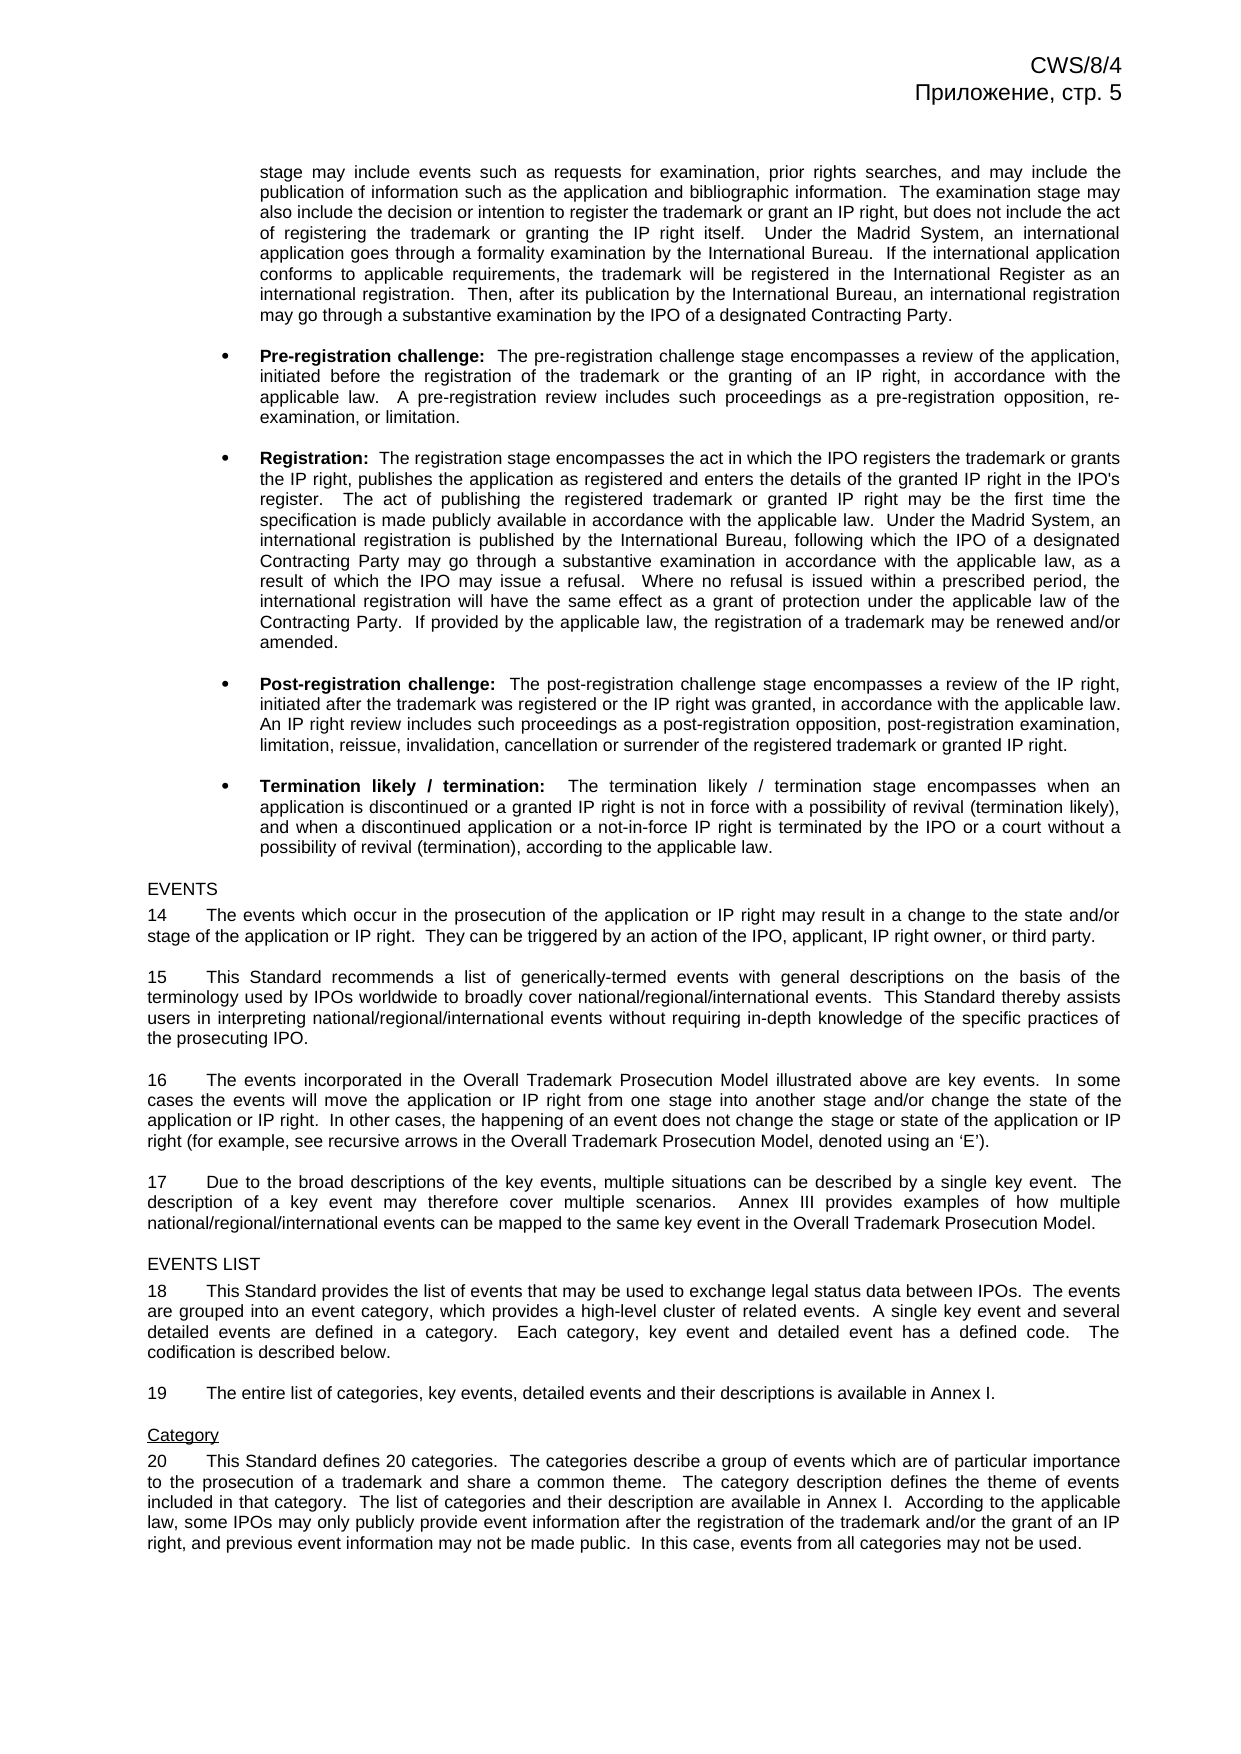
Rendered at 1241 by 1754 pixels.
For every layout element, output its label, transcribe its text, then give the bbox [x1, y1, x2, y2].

list The events incorporated in the Overall Trademark Prosecution Model illustrated above are key events. In some cases the events will move the application or IP right from one stage into another stage and/or change the state of the application or IP right. In other cases, the happening of an event does not change the stage or state of the application or IP right (for example, see recursive arrows in the Overall Trademark Prosecution Model, denoted using an ‘E’). [147, 1069, 1122, 1151]
list This Standard defines 20 categories. The categories describe a group of events which are of particular importance to the prosecution of a trademark and share a common theme. The category description defines the theme of events included in that category. The list of categories and their description are available in Annex I. According to the applicable law, some IPOs may only publicly provide event information after the registration of the trademark and/or the grant of an IP right, and previous event information may not be made public. In this case, events from all categories may not be used. [147, 1451, 1122, 1553]
list Due to the broad descriptions of the key events, multiple situations can be described by a single key event. The description of a key event may therefore cover multiple scenarios. Annex III provides examples of how multiple national/regional/international events can be mapped to the same key event in the Overall Trademark Prosecution Model. [147, 1172, 1122, 1233]
subtitle Events [147, 878, 1122, 899]
list The events which occur in the prosecution of the application or IP right may result in a change to the state and/or stage of the application or IP right. They can be triggered by an action of the IPO, applicant, IP right owner, or third party. [147, 905, 1122, 946]
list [222, 161, 1122, 325]
list Registration: The registration stage encompasses the act in which the IPO registers the trademark or grants the IP right, publishes the application as registered and enters the details of the granted IP right in the IPO's register. The act of publishing the registered trademark or granted IP right may be the first time the specification is made publicly available in accordance with the applicable law. Under the Madrid System, an international registration is published by the International Bureau, following which the IPO of a designated Contracting Party may go through a substantive examination in accordance with the applicable law, as a result of which the IPO may issue a refusal. Where no refusal is issued within a prescribed period, the international registration will have the same effect as a grant of protection under the applicable law of the Contracting Party. If provided by the applicable law, the registration of a trademark may be renewed and/or amended. [222, 448, 1122, 652]
list Post-registration challenge: The post-registration challenge stage encompasses a review of the IP right, initiated after the trademark was registered or the IP right was granted, in accordance with the applicable law. An IP right review includes such proceedings as a post-registration opposition, post-registration examination, limitation, reissue, invalidation, cancellation or surrender of the registered trademark or granted IP right. [222, 673, 1122, 755]
subtitle EVENTS LIST [147, 1254, 1122, 1274]
list This Standard provides the list of events that may be used to exchange legal status data between IPOs. The events are grouped into an event category, which provides a high-level cluster of related events. A single key event and several detailed events are defined in a category. Each category, key event and detailed event has a defined code. The codification is described below. [147, 1281, 1122, 1362]
list Termination likely / termination: The termination likely / termination stage encompasses when an application is discontinued or a granted IP right is not in force with a possibility of revival (termination likely), and when a discontinued application or a not-in-force IP right is terminated by the IPO or a court without a possibility of revival (termination), according to the applicable law. [222, 776, 1122, 858]
list Pre-registration challenge: The pre-registration challenge stage encompasses a review of the application, initiated before the registration of the trademark or the granting of an IP right, in accordance with the applicable law. A pre-registration review includes such proceedings as a pre-registration opposition, re-examination, or limitation. [222, 346, 1122, 427]
subtitle Category [147, 1424, 1122, 1445]
list This Standard recommends a list of generically-termed events with general descriptions on the basis of the terminology used by IPOs worldwide to broadly cover national/regional/international events. This Standard thereby assists users in interpreting national/regional/international events without requiring in-depth knowledge of the specific practices of the prosecuting IPO. [147, 967, 1122, 1048]
list The entire list of categories, key events, detailed events and their descriptions is available in Annex I. [147, 1383, 1122, 1403]
